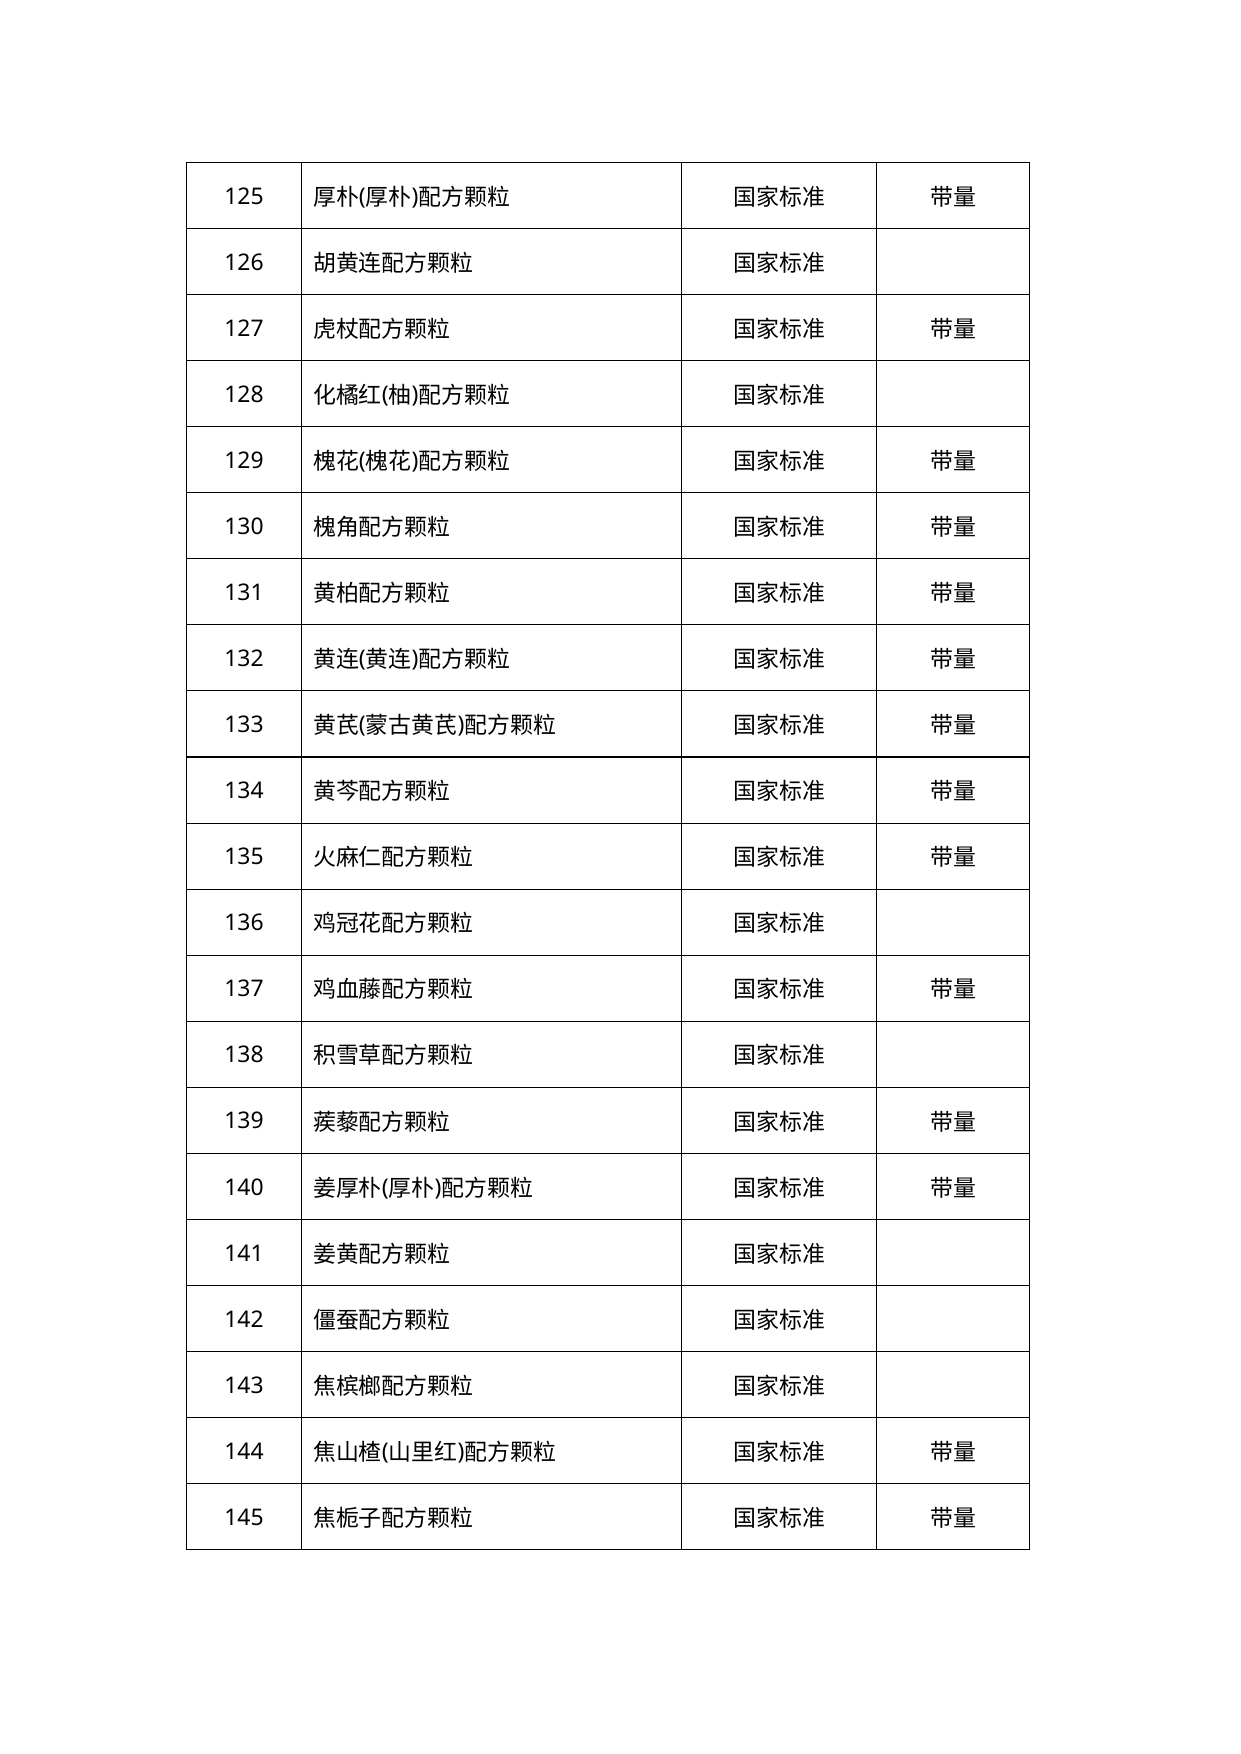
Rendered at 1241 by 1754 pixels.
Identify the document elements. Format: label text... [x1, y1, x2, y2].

table_cell 僵蚕配方颗粒 [302, 1286, 681, 1351]
table_cell 带量 [877, 956, 1029, 1021]
table_cell 127 [187, 295, 301, 360]
table_cell 136 [187, 890, 301, 954]
table_cell 131 [187, 559, 301, 624]
table_cell 139 [187, 1088, 301, 1153]
table_cell [877, 890, 1029, 954]
table_cell 带量 [877, 1484, 1029, 1549]
table_cell 国家标准 [682, 1022, 876, 1087]
table_cell 国家标准 [682, 295, 876, 360]
table_cell 积雪草配方颗粒 [302, 1022, 681, 1087]
table_cell 国家标准 [682, 1154, 876, 1219]
table_cell 槐角配方颗粒 [302, 493, 681, 558]
table_cell 143 [187, 1352, 301, 1417]
table_cell 带量 [877, 625, 1029, 690]
table_cell 国家标准 [682, 427, 876, 492]
table_cell 129 [187, 427, 301, 492]
table_cell 145 [187, 1484, 301, 1549]
table_cell 134 [187, 758, 301, 822]
table_cell 125 [187, 163, 301, 228]
table_cell 黄柏配方颗粒 [302, 559, 681, 624]
table_cell 焦槟榔配方颗粒 [302, 1352, 681, 1417]
table_cell 132 [187, 625, 301, 690]
table_cell [877, 229, 1029, 294]
table_cell 带量 [877, 758, 1029, 822]
table_cell 姜厚朴(厚朴)配方颗粒 [302, 1154, 681, 1219]
table_cell 国家标准 [682, 229, 876, 294]
table_cell 焦栀子配方颗粒 [302, 1484, 681, 1549]
table_cell 135 [187, 824, 301, 888]
table_cell 138 [187, 1022, 301, 1087]
table_cell 槐花(槐花)配方颗粒 [302, 427, 681, 492]
table_cell 黄芩配方颗粒 [302, 758, 681, 822]
table_cell 国家标准 [682, 1352, 876, 1417]
table_cell 国家标准 [682, 1418, 876, 1483]
table_cell 国家标准 [682, 1286, 876, 1351]
table_cell 化橘红(柚)配方颗粒 [302, 361, 681, 426]
table_cell 带量 [877, 559, 1029, 624]
table_cell 141 [187, 1220, 301, 1285]
table_cell 带量 [877, 163, 1029, 228]
table_cell 焦山楂(山里红)配方颗粒 [302, 1418, 681, 1483]
table_cell 国家标准 [682, 559, 876, 624]
table_cell [877, 361, 1029, 426]
table_cell 带量 [877, 427, 1029, 492]
table_cell 140 [187, 1154, 301, 1219]
table_cell 黄连(黄连)配方颗粒 [302, 625, 681, 690]
table_cell 国家标准 [682, 493, 876, 558]
table_cell 虎杖配方颗粒 [302, 295, 681, 360]
table_cell 蒺藜配方颗粒 [302, 1088, 681, 1153]
table_cell 胡黄连配方颗粒 [302, 229, 681, 294]
table_cell 鸡血藤配方颗粒 [302, 956, 681, 1021]
table_cell 国家标准 [682, 890, 876, 954]
table_cell 国家标准 [682, 956, 876, 1021]
table_cell 姜黄配方颗粒 [302, 1220, 681, 1285]
table_cell 133 [187, 691, 301, 756]
table_cell 130 [187, 493, 301, 558]
table_cell 带量 [877, 493, 1029, 558]
table_cell 带量 [877, 295, 1029, 360]
table_cell [877, 1352, 1029, 1417]
table_cell 128 [187, 361, 301, 426]
table_cell 126 [187, 229, 301, 294]
table_cell 国家标准 [682, 163, 876, 228]
table_cell 国家标准 [682, 361, 876, 426]
table_cell 带量 [877, 824, 1029, 888]
table_cell 带量 [877, 1088, 1029, 1153]
table_cell 国家标准 [682, 824, 876, 888]
table_cell 带量 [877, 691, 1029, 756]
table_cell 国家标准 [682, 1088, 876, 1153]
table_cell 144 [187, 1418, 301, 1483]
table_cell 国家标准 [682, 1220, 876, 1285]
table_cell 带量 [877, 1418, 1029, 1483]
table_cell 国家标准 [682, 625, 876, 690]
table_cell 国家标准 [682, 691, 876, 756]
table_cell 国家标准 [682, 758, 876, 822]
table_cell [877, 1022, 1029, 1087]
table_cell 火麻仁配方颗粒 [302, 824, 681, 888]
table_cell 鸡冠花配方颗粒 [302, 890, 681, 954]
table_cell 国家标准 [682, 1484, 876, 1549]
table_cell 黄芪(蒙古黄芪)配方颗粒 [302, 691, 681, 756]
table_cell 厚朴(厚朴)配方颗粒 [302, 163, 681, 228]
table_cell [877, 1286, 1029, 1351]
table_cell [877, 1220, 1029, 1285]
table_cell 137 [187, 956, 301, 1021]
table_cell 带量 [877, 1154, 1029, 1219]
table_cell 142 [187, 1286, 301, 1351]
